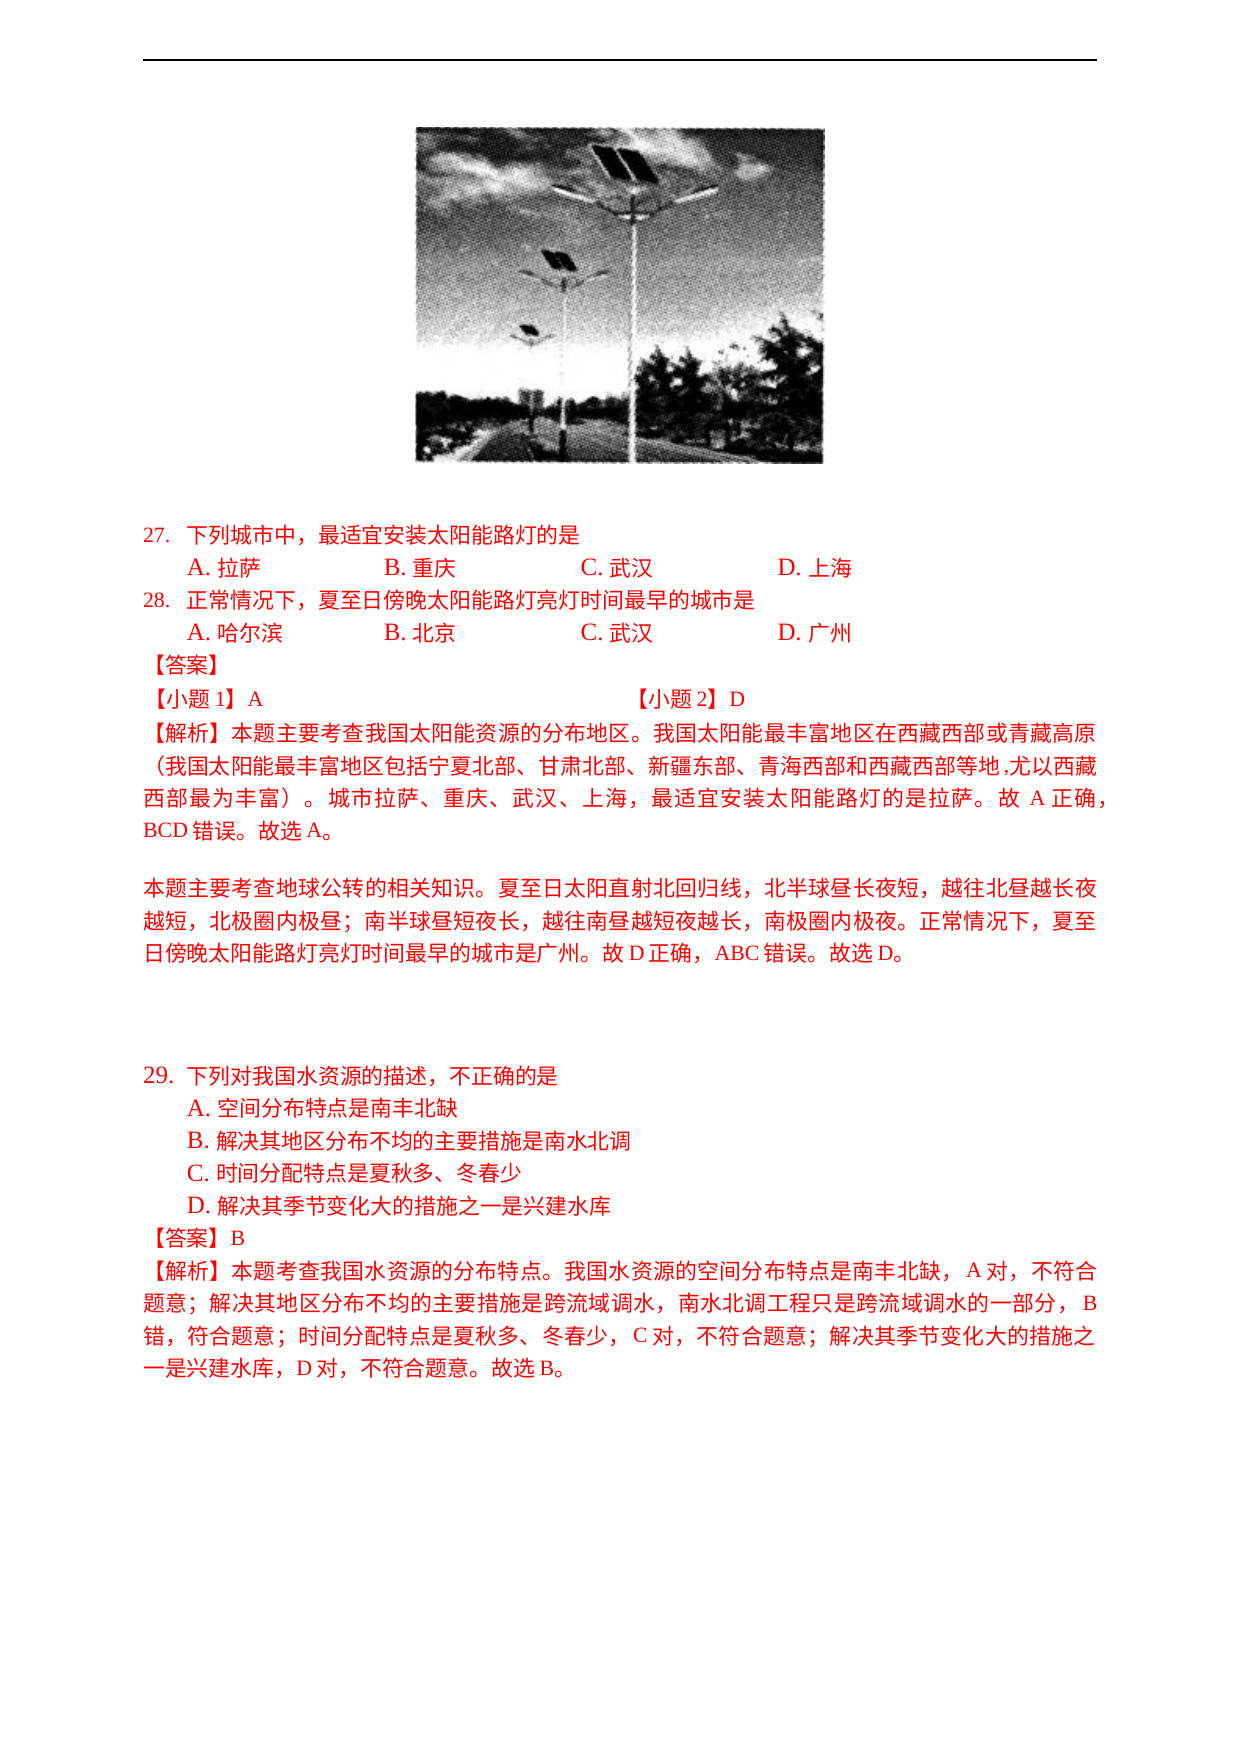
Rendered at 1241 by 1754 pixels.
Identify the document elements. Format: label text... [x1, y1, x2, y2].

picture [415, 127, 825, 464]
list 下列对我国水资源的描述，不正确的是 [143, 1058, 1097, 1091]
text 本题主要考查地球公转的相关知识。夏至日太阳直射北回归线，北半球昼长夜短，越往北昼越长夜越短，北极圈内极昼；南半球昼短夜长，越往南昼越短夜越长，南极圈内极夜。正常情况下，夏至日傍晚太阳能路灯亮灯时间最早的城市是广州。故D正确，ABC错误。故选D。 [143, 871, 1097, 968]
table_header 【小题1】A [143, 680, 625, 716]
list 正常情况下，夏至日傍晚太阳能路灯亮灯时间最早的城市是 [143, 583, 1097, 615]
list 下列城市中，最适宜安装太阳能路灯的是 [143, 518, 1097, 550]
text A. 空间分布特点是南丰北缺 B. 解决其地区分布不均的主要措施是南水北调 C. 时间分配特点是夏秋多、冬春少 D. 解决其季节变化大的措施之一是兴建水库 [187, 1091, 1097, 1221]
text A. 哈尔滨 B. 北京 C. 武汉 D. 广州 [187, 615, 1097, 648]
text 【答案】 [143, 648, 1097, 680]
text 【解析】本题主要考查我国太阳能资源的分布地区。我国太阳能最丰富地区在西藏西部或青藏高原（我国太阳能最丰富地区包括宁夏北部、甘肃北部、新疆东部、青海西部和西藏西部等地,尤以西藏西部最为丰富）。城市拉萨、重庆、武汉、上海，最适宜安装太阳能路灯的是拉萨。故A正确，BCD错误。故选A。 [143, 716, 1097, 846]
text A. 拉萨 B. 重庆 C. 武汉 D. 上海 [187, 550, 1097, 583]
table_header 【小题2】D [625, 680, 1107, 716]
text 【答案】B [143, 1221, 1097, 1253]
text 【解析】本题考查我国水资源的分布特点。我国水资源的空间分布特点是南丰北缺，A对，不符合题意；解决其地区分布不均的主要措施是跨流域调水，南水北调工程只是跨流域调水的一部分，B错，符合题意；时间分配特点是夏秋多、冬春少，C对，不符合题意；解决其季节变化大的措施之一是兴建水库，D对，不符合题意。故选B。 [143, 1253, 1097, 1416]
